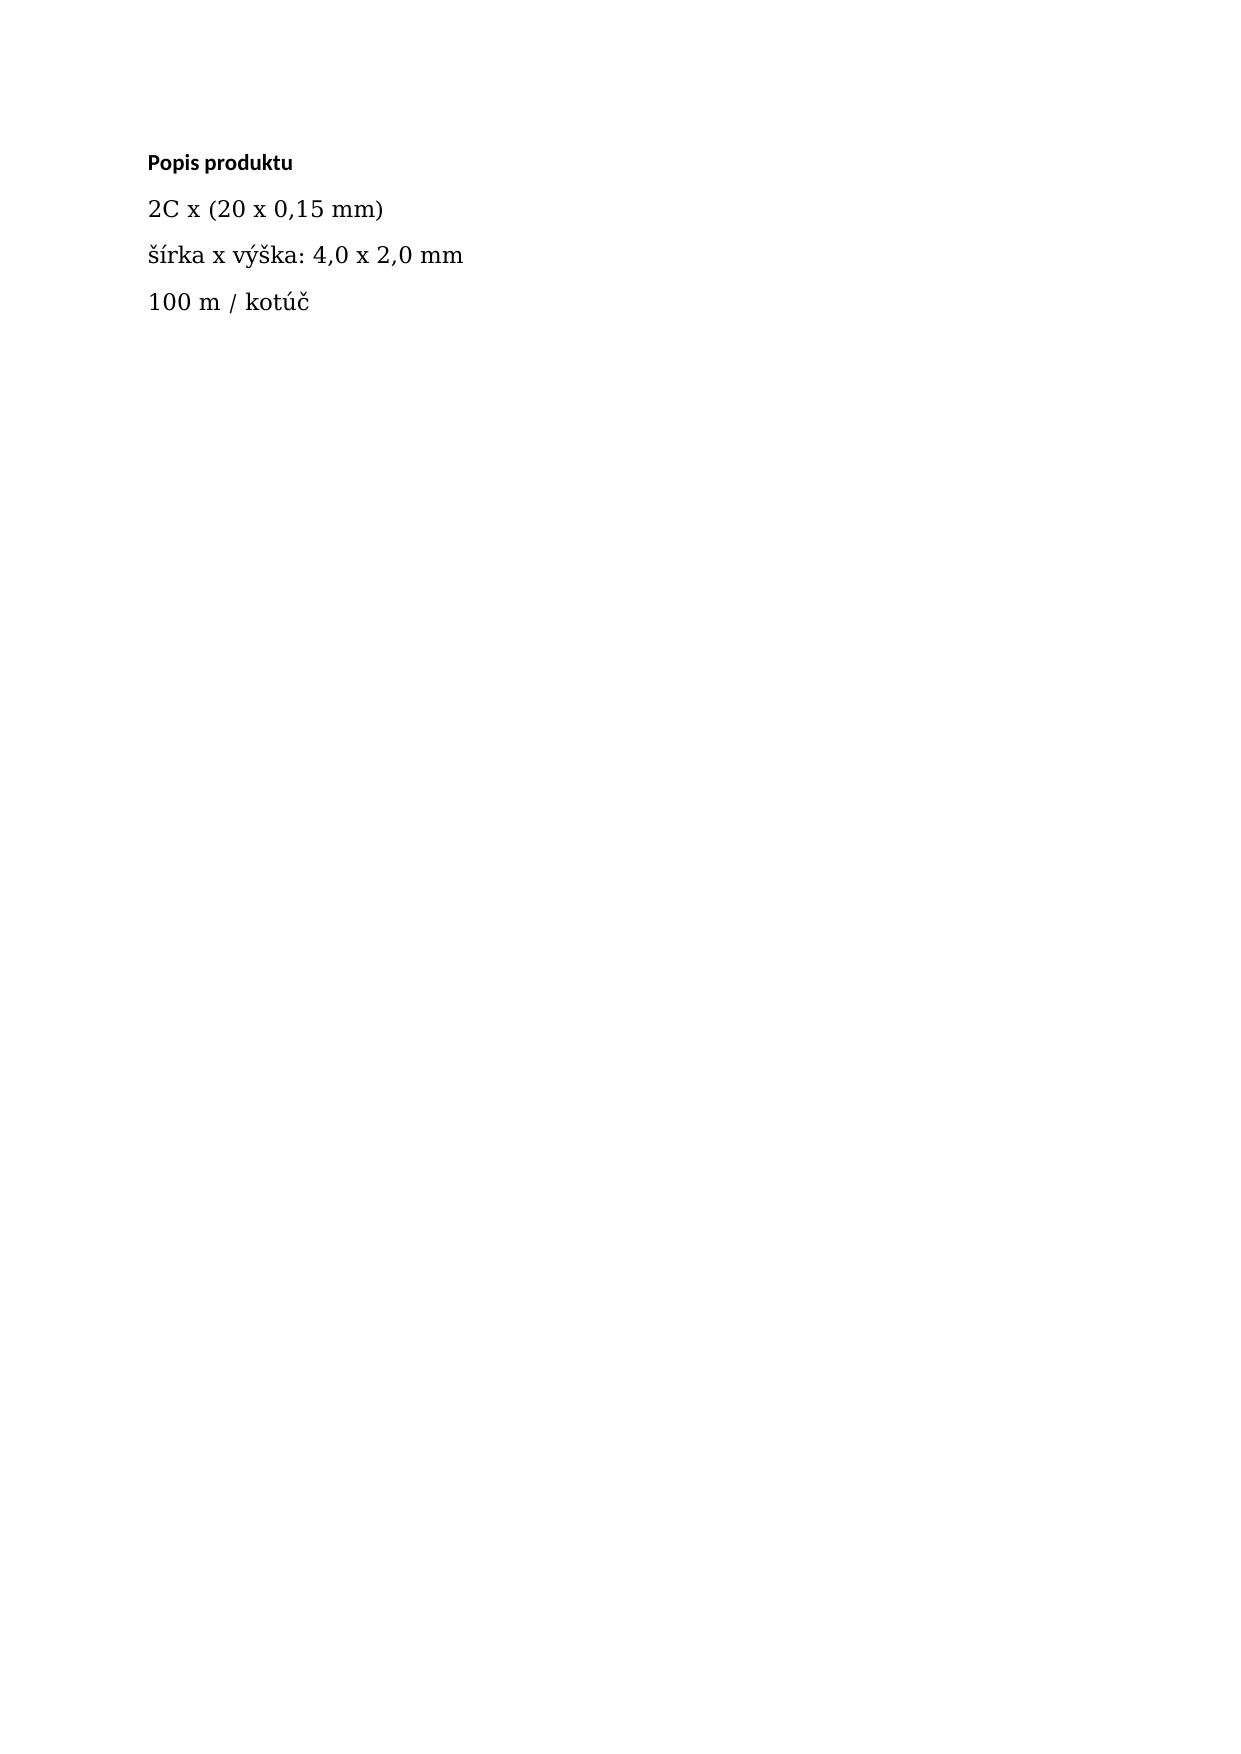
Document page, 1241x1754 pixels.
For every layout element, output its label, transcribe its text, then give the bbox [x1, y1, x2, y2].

text šírka x výška: 4,0 x 2,0 mm [148, 241, 1093, 268]
text 2C x (20 x 0,15 mm) [148, 194, 1093, 222]
text Popis produktu [148, 148, 1093, 176]
text 100 m / kotúč [148, 287, 1093, 315]
